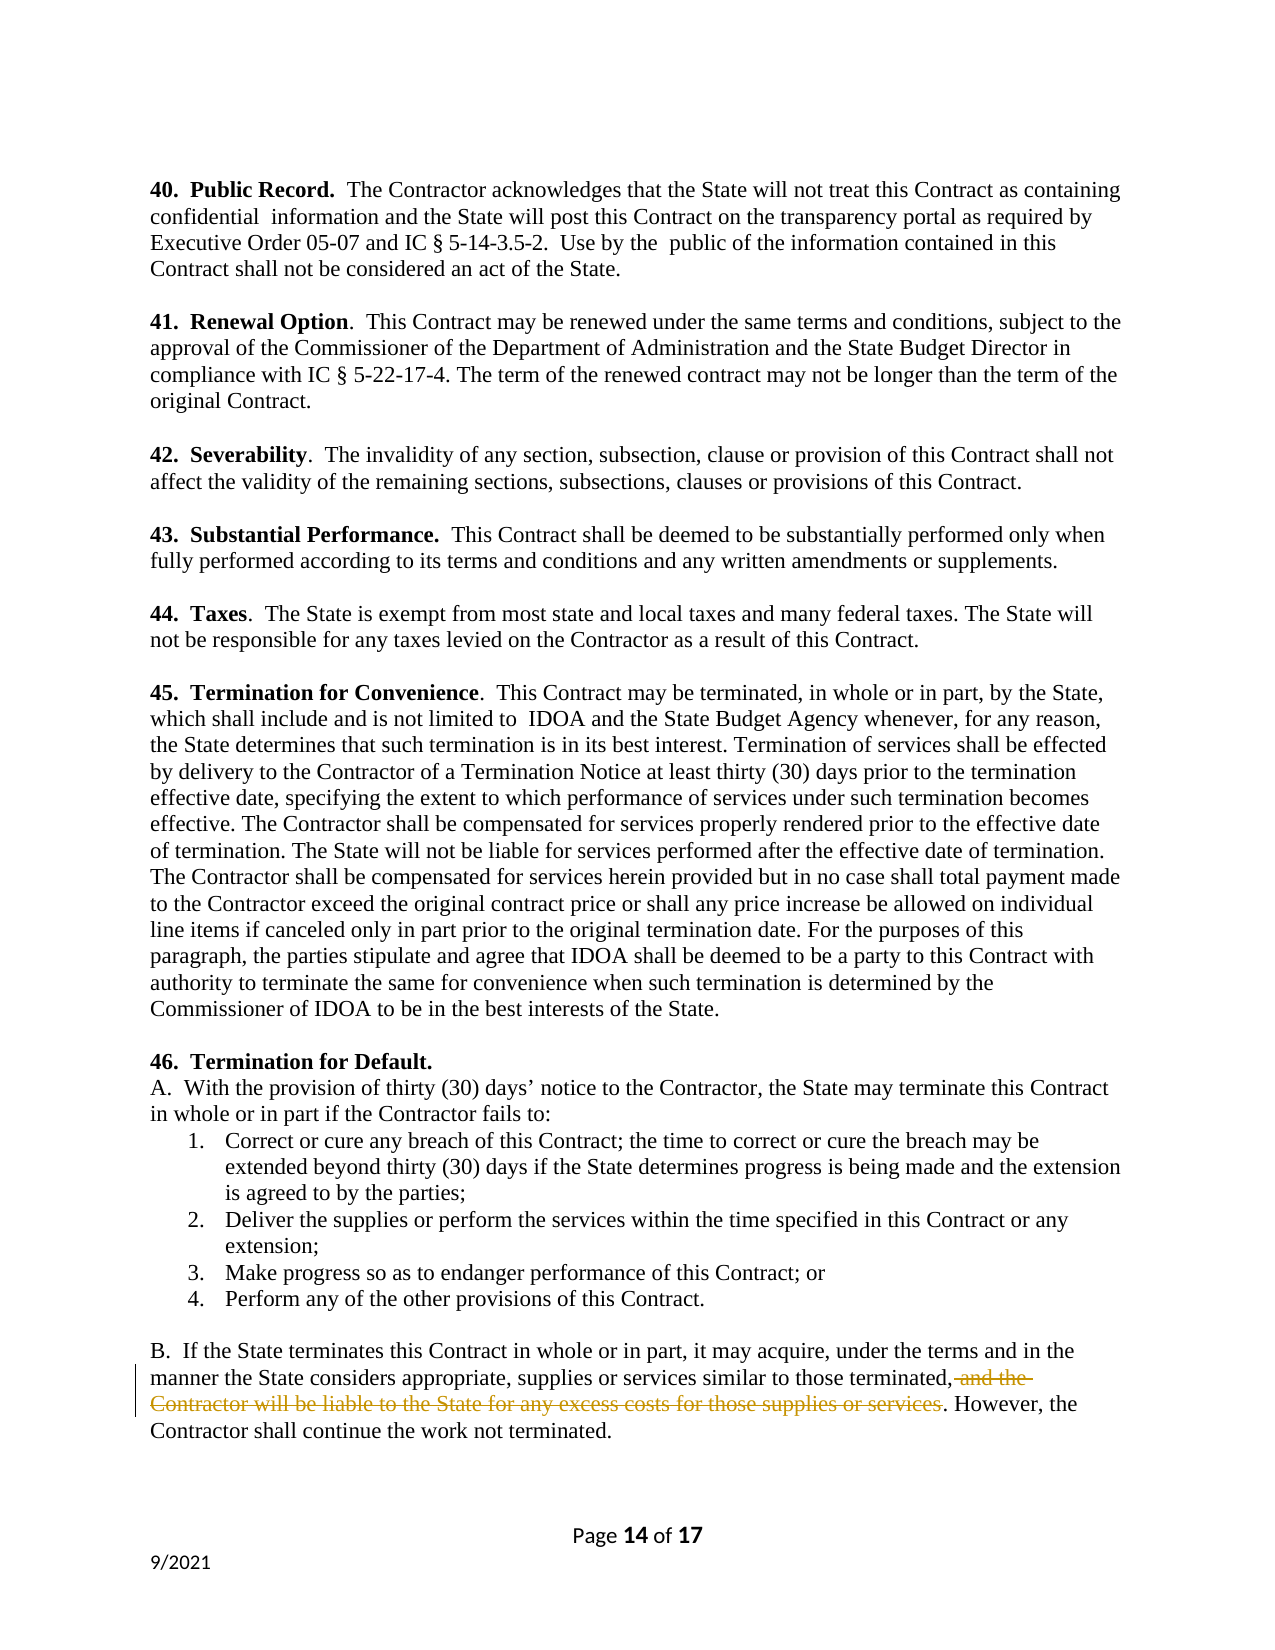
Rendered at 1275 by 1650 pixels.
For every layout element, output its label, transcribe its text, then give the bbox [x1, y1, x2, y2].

text 3. Make progress so as to endanger performance of this Contract; or [187, 1258, 1125, 1285]
text 1. Correct or cure any breach of this Contract; the time to correct or cure the breach may be extended beyond thirty (30) days if the State determines progress is being made and the extension is agreed to by the parties; [187, 1127, 1125, 1206]
text A. With the provision of thirty (30) days’ notice to the Contractor, the State may terminate this Contract in whole or in part if the Contractor fails to: [150, 1074, 1125, 1127]
text 46. Termination for Default. [150, 1048, 1125, 1074]
text 44. Taxes. The State is exempt from most state and local taxes and many federal taxes. The State will not be responsible for any taxes levied on the Contractor as a result of this Contract. [150, 600, 1125, 652]
text 43. Substantial Performance. This Contract shall be deemed to be substantially performed only when fully performed according to its terms and conditions and any written amendments or supplements. [150, 521, 1125, 573]
text 42. Severability. The invalidity of any section, subsection, clause or provision of this Contract shall not affect the validity of the remaining sections, subsections, clauses or provisions of this Contract. [150, 442, 1125, 494]
text 45. Termination for Convenience. This Contract may be terminated, in whole or in part, by the State, which shall include and is not limited to IDOA and the State Budget Agency whenever, for any reason, the State determines that such termination is in its best interest. Termination of services shall be effected by delivery to the Contractor of a Termination Notice at least thirty (30) days prior to the termination effective date, specifying the extent to which performance of services under such termination becomes effective. The Contractor shall be compensated for services properly rendered prior to the effective date of termination. The State will not be liable for services performed after the effective date of termination. The Contractor shall be compensated for services herein provided but in no case shall total payment made to the Contractor exceed the original contract price or shall any price increase be allowed on individual line items if canceled only in part prior to the original termination date. For the purposes of this paragraph, the parties stipulate and agree that IDOA shall be deemed to be a party to this Contract with authority to terminate the same for convenience when such termination is determined by the Commissioner of IDOA to be in the best interests of the State. [150, 679, 1125, 1021]
text 4. Perform any of the other provisions of this Contract. [187, 1285, 1125, 1311]
text B. If the State terminates this Contract in whole or in part, it may acquire, under the terms and in the manner the State considers appropriate, supplies or services similar to those terminated,. However, the Contractor shall continue the work not terminated. [150, 1338, 1125, 1443]
text 40. Public Record. The Contractor acknowledges that the State will not treat this Contract as containing confidential information and the State will post this Contract on the transparency portal as required by Executive Order 05-07 and IC § 5-14-3.5-2. Use by the public of the information contained in this Contract shall not be considered an act of the State. [150, 176, 1125, 282]
text 41. Renewal Option. This Contract may be renewed under the same terms and conditions, subject to the approval of the Commissioner of the Department of Administration and the State Budget Director in compliance with IC § 5-22-17-4. The term of the renewed contract may not be longer than the term of the original Contract. [150, 308, 1125, 413]
text 2. Deliver the supplies or perform the services within the time specified in this Contract or any extension; [187, 1206, 1125, 1258]
